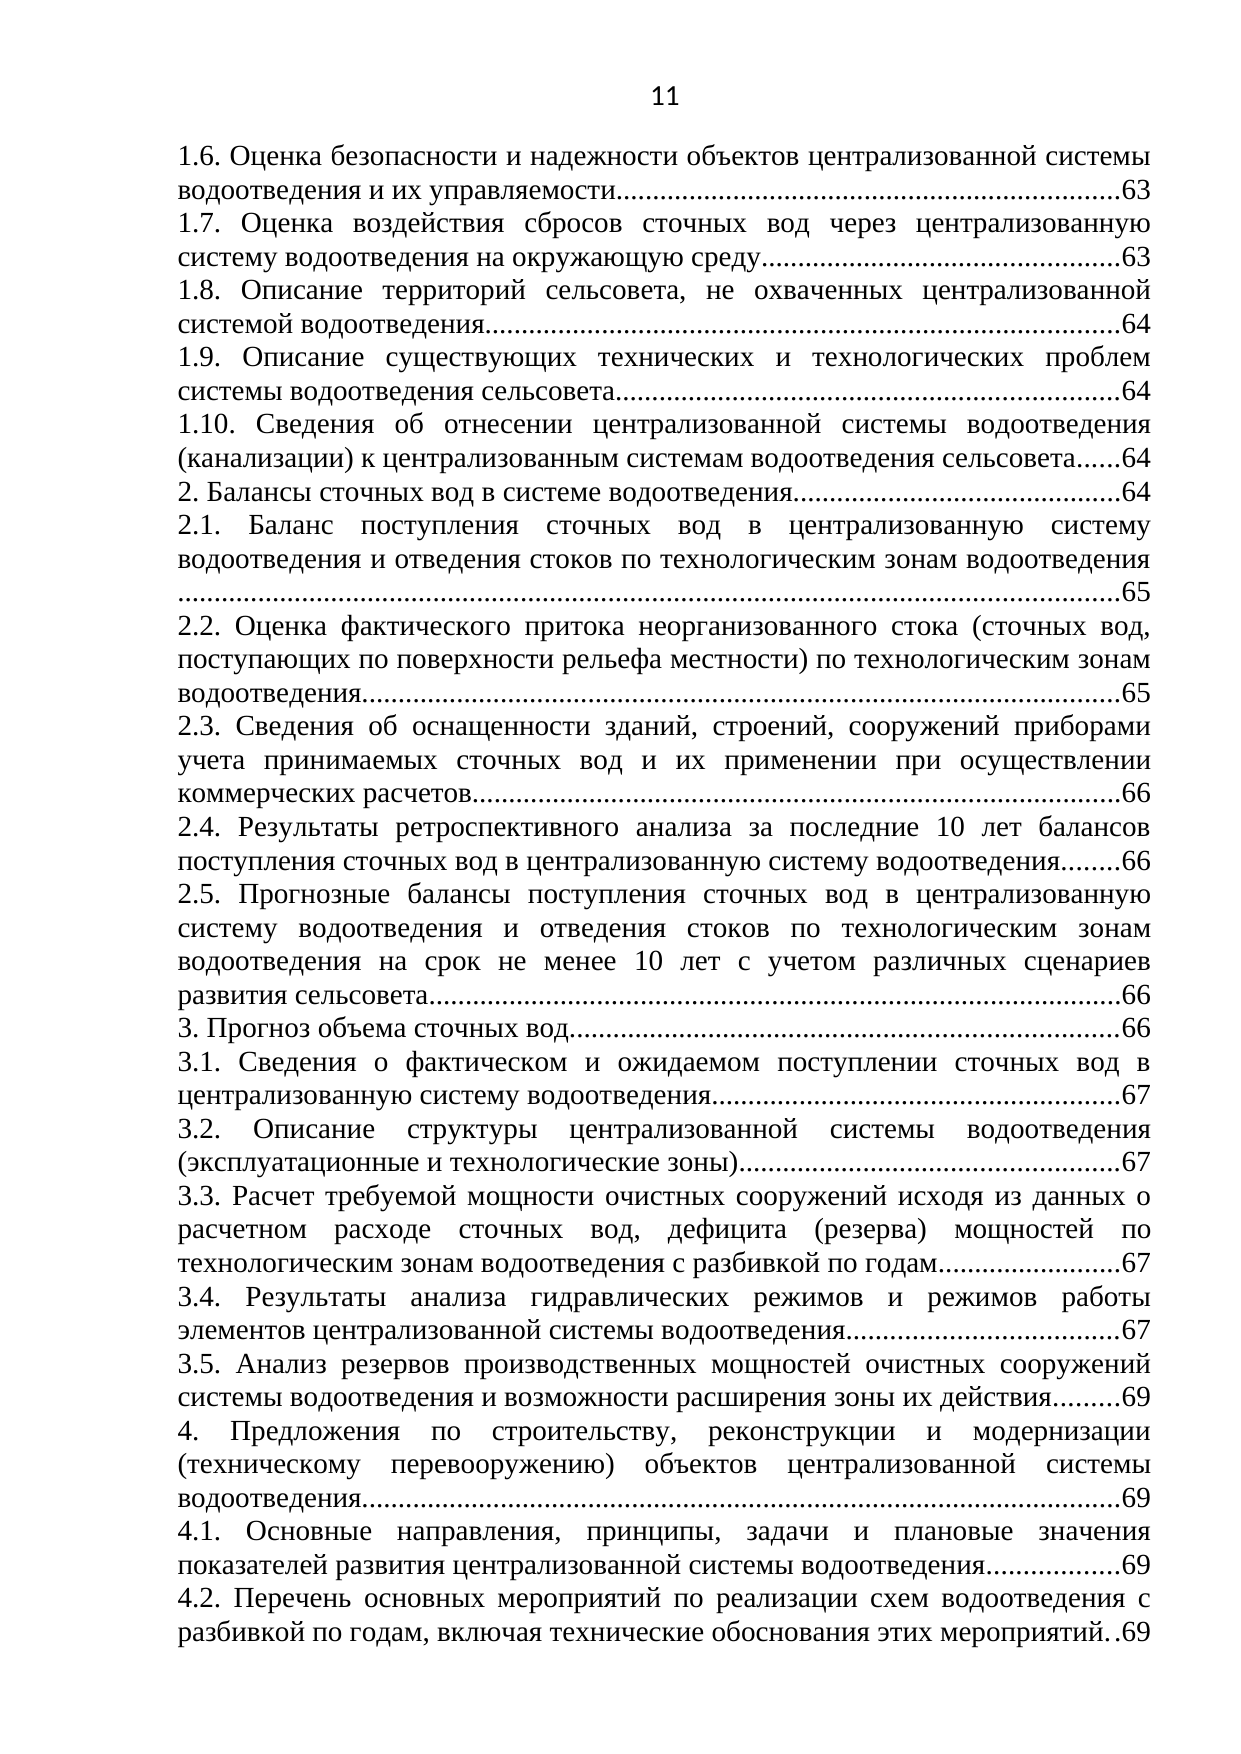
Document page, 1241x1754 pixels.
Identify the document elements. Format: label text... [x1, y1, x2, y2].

text 1.10. Сведения об отнесении централизованной системы водоотведения (канализации) к централизованным системам водоотведения сельсовета 64 [177, 407, 1152, 474]
text 4. Предложения по строительству, реконструкции и модернизации (техническому перевооружению) объектов централизованной системы водоотведения 69 [177, 1413, 1152, 1513]
text 4.1. Основные направления, принципы, задачи и плановые значения показателей развития централизованной системы водоотведения 69 [177, 1513, 1152, 1581]
text 2.4. Результаты ретроспективного анализа за последние 10 лет балансов поступления сточных вод в централизованную систему водоотведения 66 [177, 809, 1152, 876]
text 4.2. Перечень основных мероприятий по реализации схем водоотведения с разбивкой по годам, включая технические обоснования этих мероприятий 69 [177, 1581, 1152, 1648]
text 2.2. Оценка фактического притока неорганизованного стока (сточных вод, поступающих по поверхности рельефа местности) по технологическим зонам водоотведения 65 [177, 608, 1152, 708]
text 3.1. Сведения о фактическом и ожидаемом поступлении сточных вод в централизованную систему водоотведения 67 [177, 1044, 1152, 1111]
text 3.2. Описание структуры централизованной системы водоотведения (эксплуатационные и технологические зоны) 67 [177, 1111, 1152, 1178]
text 2.1. Баланс поступления сточных вод в централизованную систему водоотведения и отведения стоков по технологическим зонам водоотведения 65 [177, 507, 1152, 608]
text 1.8. Описание территорий сельсовета, не охваченных централизованной системой водоотведения 64 [177, 272, 1152, 339]
text 3. Прогноз объема сточных вод 66 [177, 1010, 1152, 1044]
text 2.5. Прогнозные балансы поступления сточных вод в централизованную систему водоотведения и отведения стоков по технологическим зонам водоотведения на срок не менее 10 лет с учетом различных сценариев развития сельсовета 66 [177, 876, 1152, 1010]
text 1.9. Описание существующих технических и технологических проблем системы водоотведения сельсовета 64 [177, 339, 1152, 407]
text 3.4. Результаты анализа гидравлических режимов и режимов работы элементов централизованной системы водоотведения 67 [177, 1279, 1152, 1346]
text 1.6. Оценка безопасности и надежности объектов централизованной системы водоотведения и их управляемости 63 [177, 138, 1152, 205]
text 2. Балансы сточных вод в системе водоотведения 64 [177, 474, 1152, 507]
text 3.3. Расчет требуемой мощности очистных сооружений исходя из данных о расчетном расходе сточных вод, дефицита (резерва) мощностей по технологическим зонам водоотведения с разбивкой по годам 67 [177, 1178, 1152, 1279]
text 3.5. Анализ резервов производственных мощностей очистных сооружений системы водоотведения и возможности расширения зоны их действия 69 [177, 1346, 1152, 1413]
text 2.3. Сведения об оснащенности зданий, строений, сооружений приборами учета принимаемых сточных вод и их применении при осуществлении коммерческих расчетов 66 [177, 708, 1152, 809]
text 1.7. Оценка воздействия сбросов сточных вод через централизованную систему водоотведения на окружающую среду 63 [177, 205, 1152, 272]
